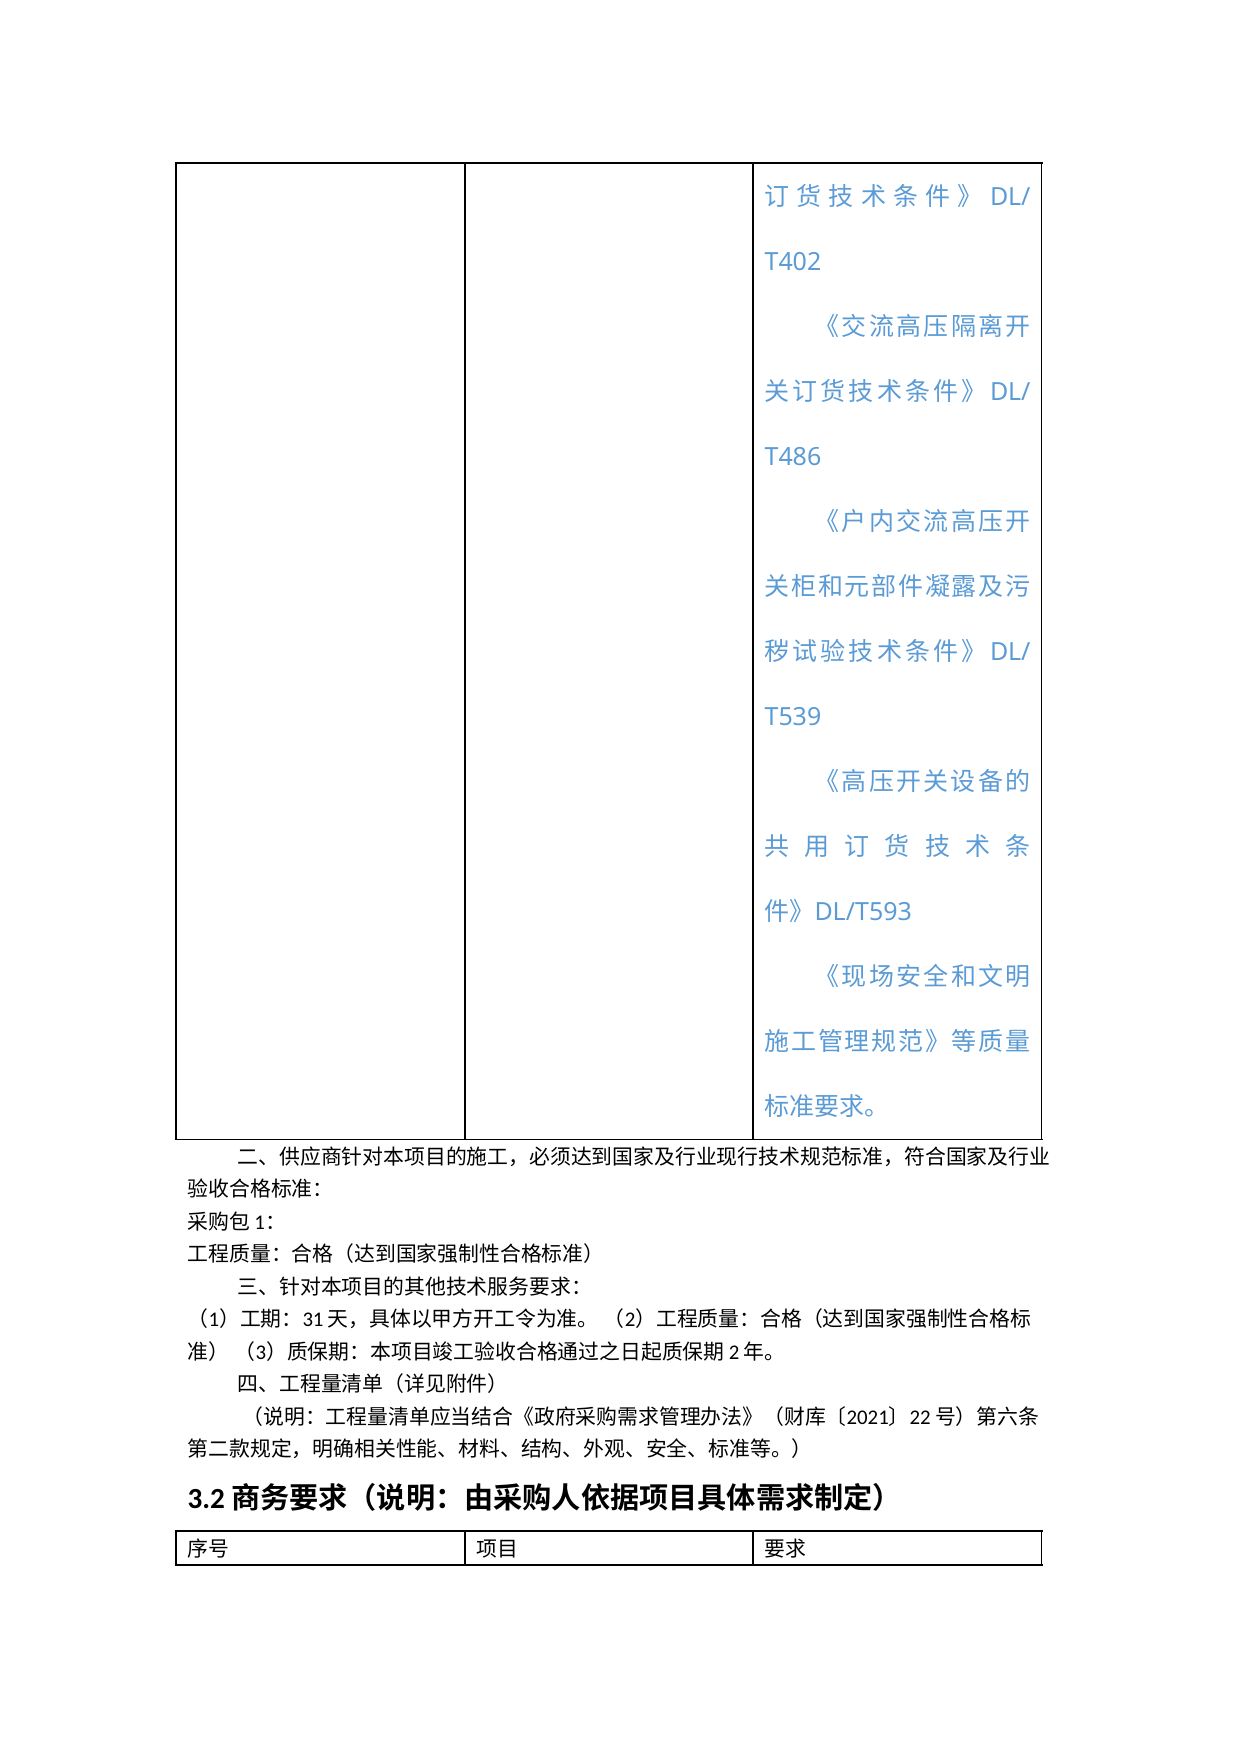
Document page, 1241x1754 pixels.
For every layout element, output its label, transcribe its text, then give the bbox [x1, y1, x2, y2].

text 采购包1： [187, 1205, 1053, 1238]
table_header 项目 [466, 1532, 752, 1564]
text （说明：工程量清单应当结合《政府采购需求管理办法》（财库〔2021〕22号）第六条第二款规定，明确相关性能、材料、结构、外观、安全、标准等。） [187, 1400, 1053, 1465]
table_header 要求 [754, 1532, 1041, 1564]
text （1）工期：31天，具体以甲方开工令为准。 （2）工程质量：合格（达到国家强制性合格标准） （3）质保期：本项目竣工验收合格通过之日起质保期2年。 [187, 1303, 1053, 1368]
text 二、供应商针对本项目的施工，必须达到国家及行业现行技术规范标准，符合国家及行业验收合格标准： [187, 1140, 1053, 1205]
table_cell 1 [466, 164, 752, 1138]
text 三、针对本项目的其他技术服务要求： [187, 1270, 1053, 1303]
text 3.2商务要求（说明：由采购人依据项目具体需求制定） [187, 1465, 1053, 1530]
table_header 序号 [177, 1532, 464, 1564]
table_cell [177, 164, 464, 1138]
text 工程质量：合格（达到国家强制性合格标准） [187, 1238, 1053, 1270]
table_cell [754, 164, 1041, 1138]
text 四、工程量清单（详见附件） [187, 1368, 1053, 1400]
